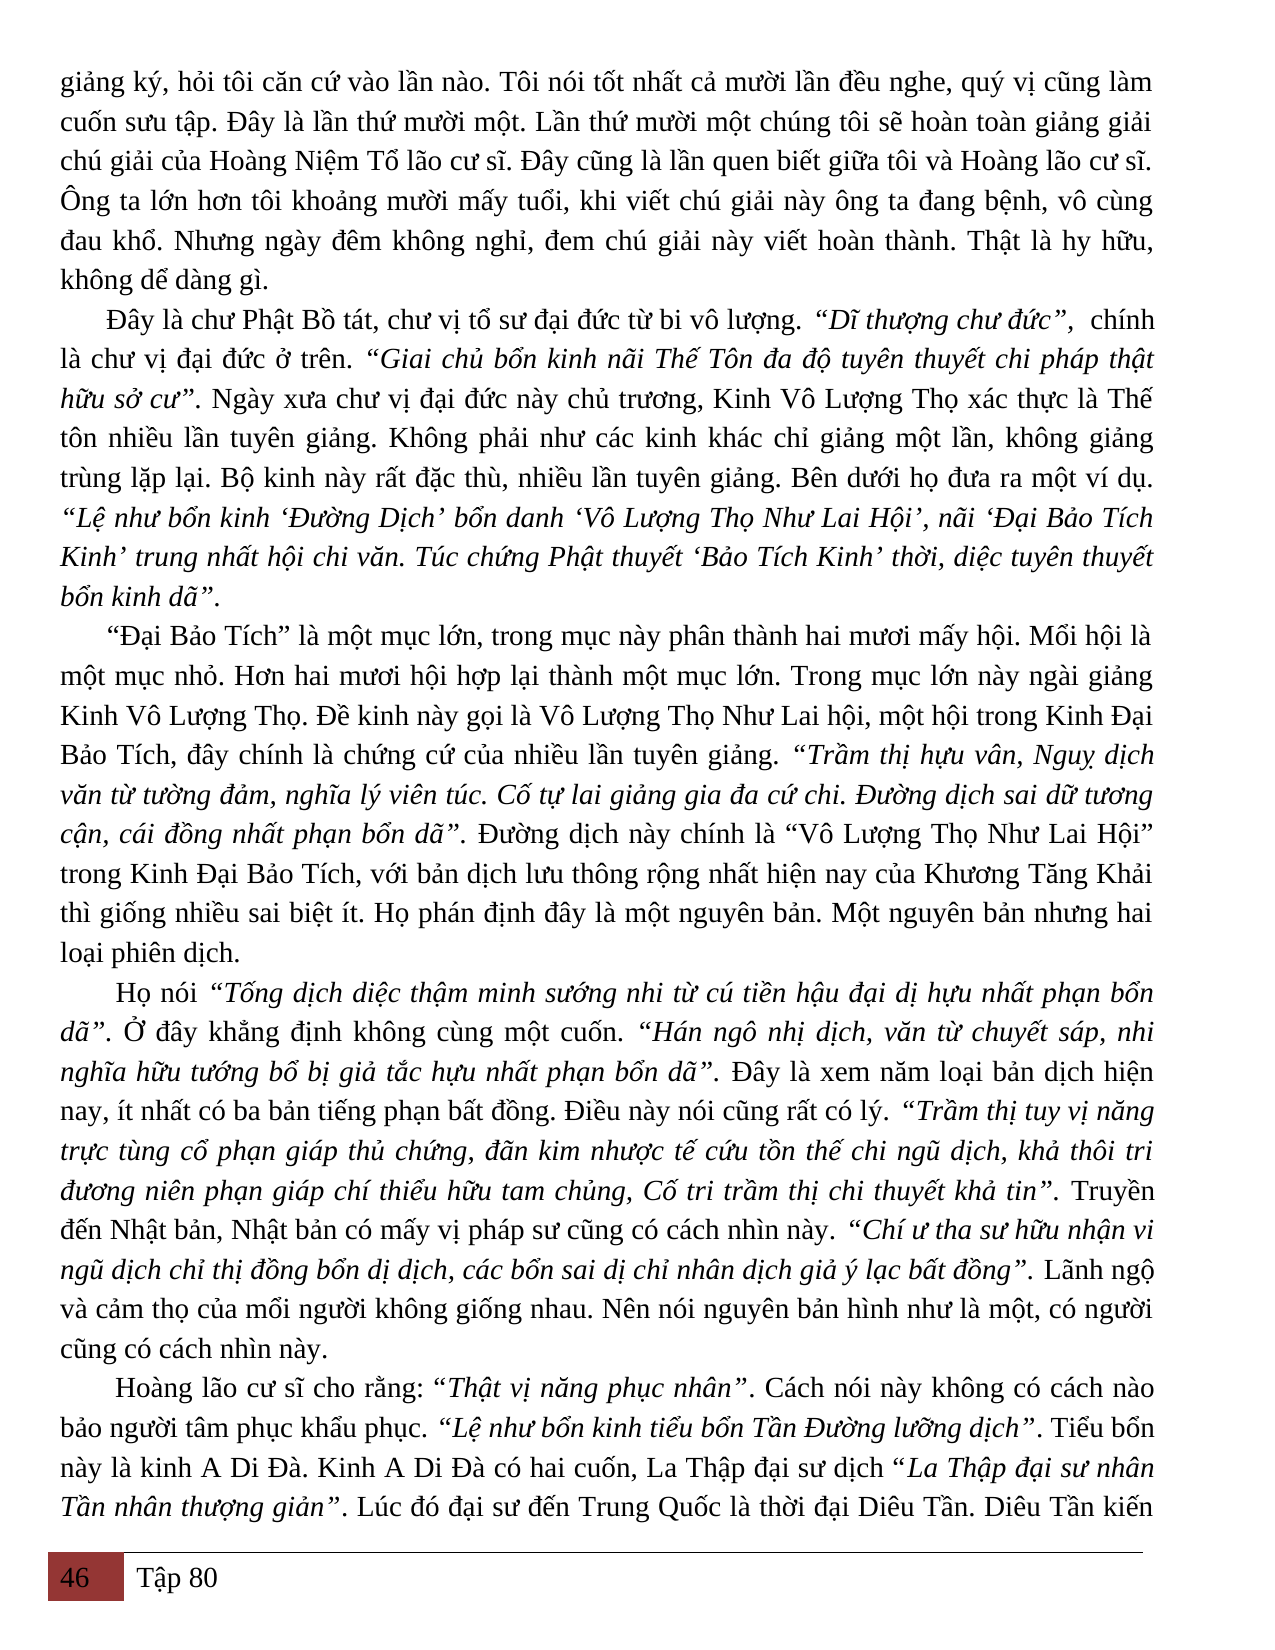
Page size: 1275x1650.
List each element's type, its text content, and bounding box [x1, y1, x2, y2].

text “Đại Bảo Tích” là một mục lớn, trong mục này phân thành hai mươi mấy hội. Mổi hội là một mục nhỏ. Hơn hai mươi hội hợp lại thành một mục lớn. Trong mục lớn này ngài giảng Kinh Vô Lượng Thọ. Đề kinh này gọi là Vô Lượng Thọ Như Lai hội, một hội trong Kinh Đại Bảo Tích, đây chính là chứng cứ của nhiều lần tuyên giảng. “Trầm thị hựu vân, Nguỵ dịch văn từ tường đảm, nghĩa lý viên túc. Cố tự lai giảng gia đa cứ chi. Đường dịch sai dữ tương cận, cái đồng nhất phạn bổn dã”. Đường dịch này chính là “Vô Lượng Thọ Như Lai Hội” trong Kinh Đại Bảo Tích, với bản dịch lưu thông rộng nhất hiện nay của Khương Tăng Khải thì giống nhiều sai biệt ít. Họ phán định đây là một nguyên bản. Một nguyên bản nhưng hai loại phiên dịch. [60, 614, 1155, 970]
text Họ nói “Tống dịch diệc thậm minh sướng nhi từ cú tiền hậu đại dị hựu nhất phạn bổn dã”. Ở đây khẳng định không cùng một cuốn. “Hán ngô nhị dịch, văn từ chuyết sáp, nhi nghĩa hữu tướng bổ bị giả tắc hựu nhất phạn bổn dã”. Đây là xem năm loại bản dịch hiện nay, ít nhất có ba bản tiếng phạn bất đồng. Điều này nói cũng rất có lý. “Trầm thị tuy vị năng trực tùng cổ phạn giáp thủ chứng, đãn kim nhược tế cứu tồn thế chi ngũ dịch, khả thôi tri đương niên phạn giáp chí thiểu hữu tam chủng, Cố tri trầm thị chi thuyết khả tin”. Truyền đến Nhật bản, Nhật bản có mấy vị pháp sư cũng có cách nhìn này. “Chí ư tha sư hữu nhận vi ngũ dịch chỉ thị đồng bổn dị dịch, các bổn sai dị chỉ nhân dịch giả ý lạc bất đồng”. Lãnh ngộ và cảm thọ của mổi người không giống nhau. Nên nói nguyên bản hình như là một, có người cũng có cách nhìn này. [60, 970, 1155, 1366]
text Đây là chư Phật Bồ tát, chư vị tổ sư đại đức từ bi vô lượng. “Dĩ thượng chư đức”, chính là chư vị đại đức ở trên. “Giai chủ bổn kinh nãi Thế Tôn đa độ tuyên thuyết chi pháp thật hữu sở cư”. Ngày xưa chư vị đại đức này chủ trương, Kinh Vô Lượng Thọ xác thực là Thế tôn nhiều lần tuyên giảng. Không phải như các kinh khác chỉ giảng một lần, không giảng trùng lặp lại. Bộ kinh này rất đặc thù, nhiều lần tuyên giảng. Bên dưới họ đưa ra một ví dụ. “Lệ như bổn kinh ‘Đường Dịch’ bổn danh ‘Vô Lượng Thọ Như Lai Hội’, nãi ‘Đại Bảo Tích Kinh’ trung nhất hội chi văn. Túc chứng Phật thuyết ‘Bảo Tích Kinh’ thời, diệc tuyên thuyết bổn kinh dã”. [60, 297, 1155, 614]
